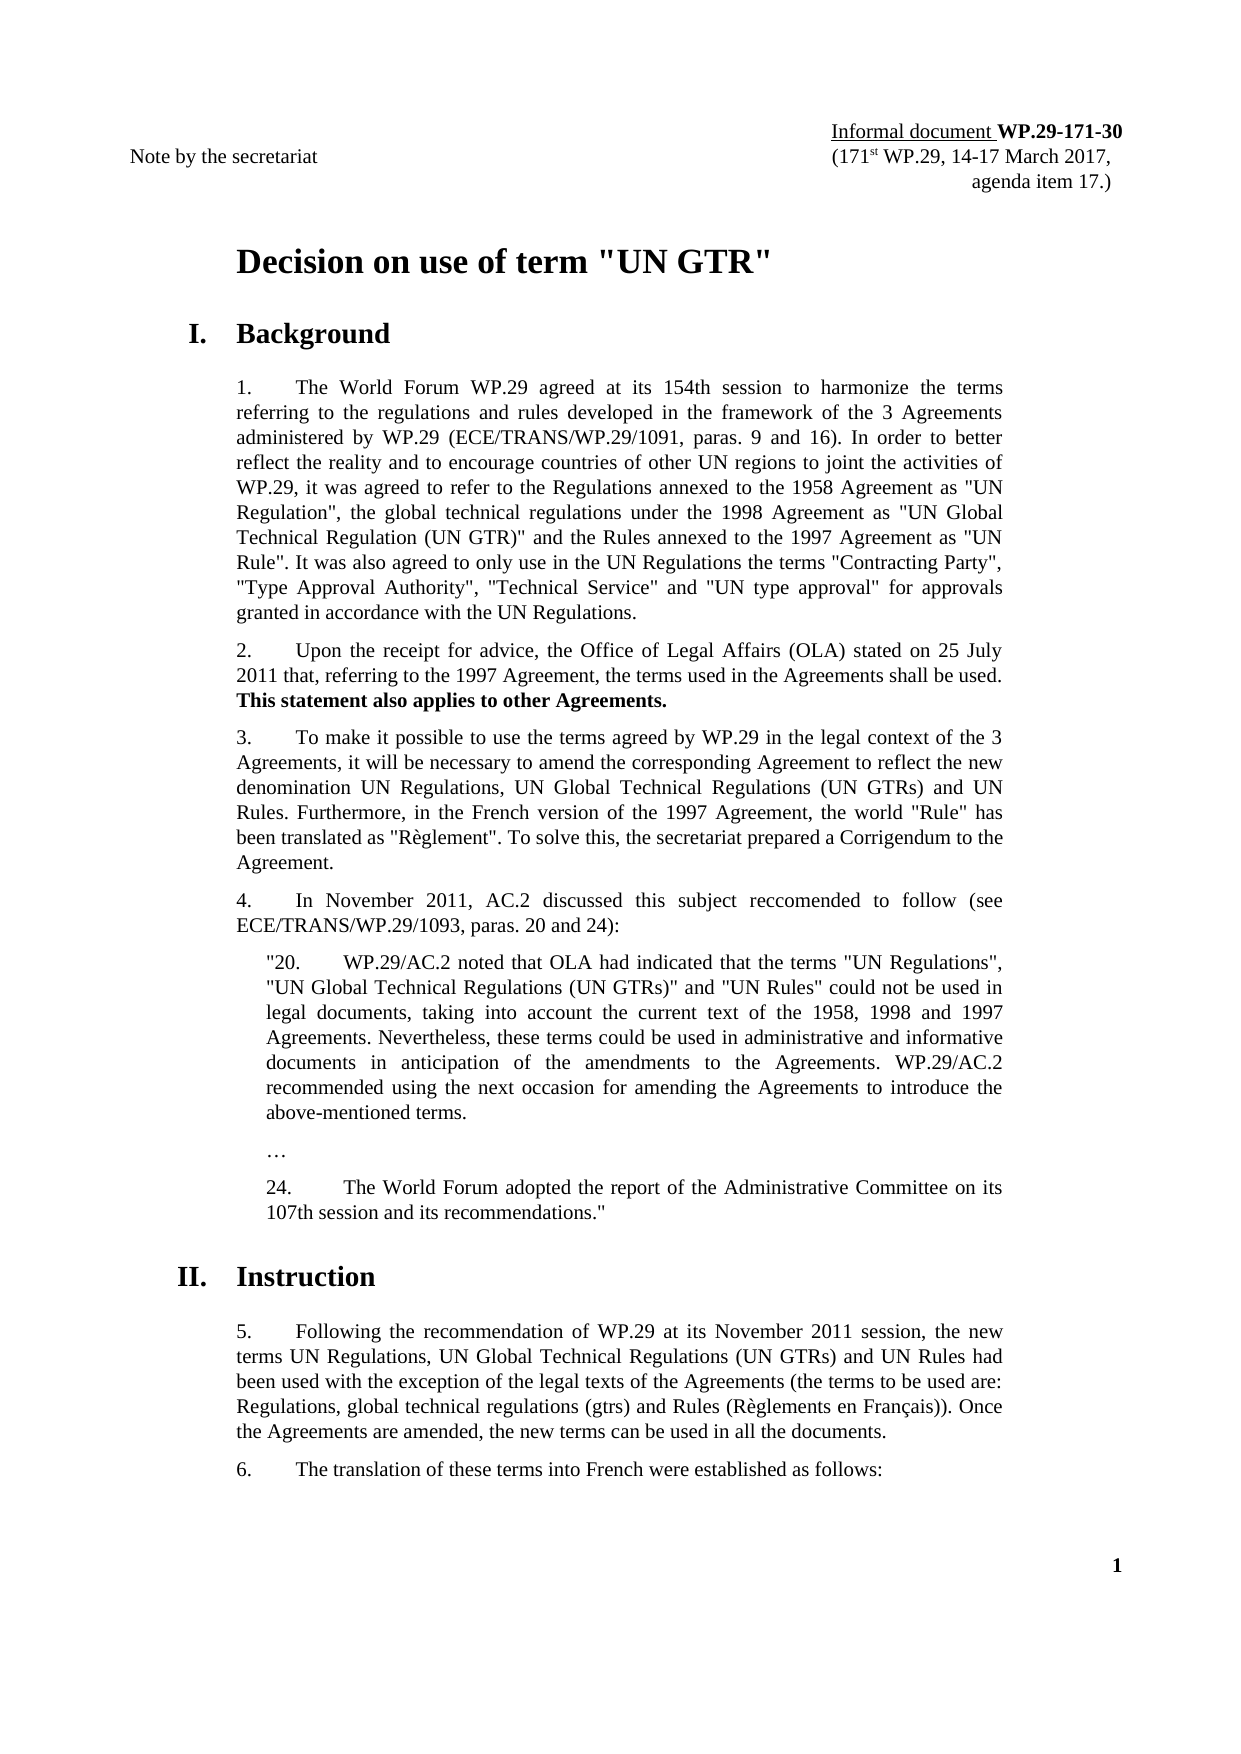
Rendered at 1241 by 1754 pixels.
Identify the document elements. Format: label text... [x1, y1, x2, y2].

text 24. The World Forum adopted the report of the Administrative Committee on its 107th session and its recommendations." [266, 1174, 1004, 1224]
text Decision on use of term "UN GTR" [236, 243, 1004, 281]
text 2. Upon the receipt for advice, the Office of Legal Affairs (OLA) stated on 25 July 2011 that, referring to the 1997 Agreement, the terms used in the Agreements shall be used. This statement also applies to other Agreements. [236, 637, 1004, 712]
text … [266, 1137, 1004, 1162]
text 5. Following the recommendation of WP.29 at its November 2011 session, the new terms UN Regulations, UN Global Technical Regulations (UN GTRs) and UN Rules had been used with the exception of the legal texts of the Agreements (the terms to be used are: Regulations, global technical regulations (gtrs) and Rules (Règlements en Français)). Once the Agreements are amended, the new terms can be used in all the documents. [236, 1318, 1004, 1443]
text 1. The World Forum WP.29 agreed at its 154th session to harmonize the terms referring to the regulations and rules developed in the framework of the 3 Agreements administered by WP.29 (ECE/TRANS/WP.29/1091, paras. 9 and 16). In order to better reflect the reality and to encourage countries of other UN regions to joint the activities of WP.29, it was agreed to refer to the Regulations annexed to the 1958 Agreement as "UN Regulation", the global technical regulations under the 1998 Agreement as "UN Global Technical Regulation (UN GTR)" and the Rules annexed to the 1997 Agreement as "UN Rule". It was also agreed to only use in the UN Regulations the terms "Contracting Party", "Type Approval Authority", "Technical Service" and "UN type approval" for approvals granted in accordance with the UN Regulations. [236, 374, 1004, 624]
text "20. WP.29/AC.2 noted that OLA had indicated that the terms "UN Regulations", "UN Global Technical Regulations (UN GTRs)" and "UN Rules" could not be used in legal documents, taking into account the current text of the 1958, 1998 and 1997 Agreements. Nevertheless, these terms could be used in administrative and informative documents in anticipation of the amendments to the Agreements. WP.29/AC.2 recommended using the next occasion for amending the Agreements to introduce the above-mentioned terms. [266, 949, 1004, 1124]
text II. Instruction [118, 1262, 1004, 1293]
text 4. In November 2011, AC.2 discussed this subject reccomended to follow (see ECE/TRANS/WP.29/1093, paras. 20 and 24): [236, 887, 1004, 937]
text 3. To make it possible to use the terms agreed by WP.29 in the legal context of the 3 Agreements, it will be necessary to amend the corresponding Agreement to reflect the new denomination UN Regulations, UN Global Technical Regulations (UN GTRs) and UN Rules. Furthermore, in the French version of the 1997 Agreement, the world "Rule" has been translated as "Règlement". To solve this, the secretariat prepared a Corrigendum to the Agreement. [236, 724, 1004, 874]
text I. Background [118, 318, 1004, 349]
text 6. The translation of these terms into French were established as follows: [236, 1456, 1004, 1481]
